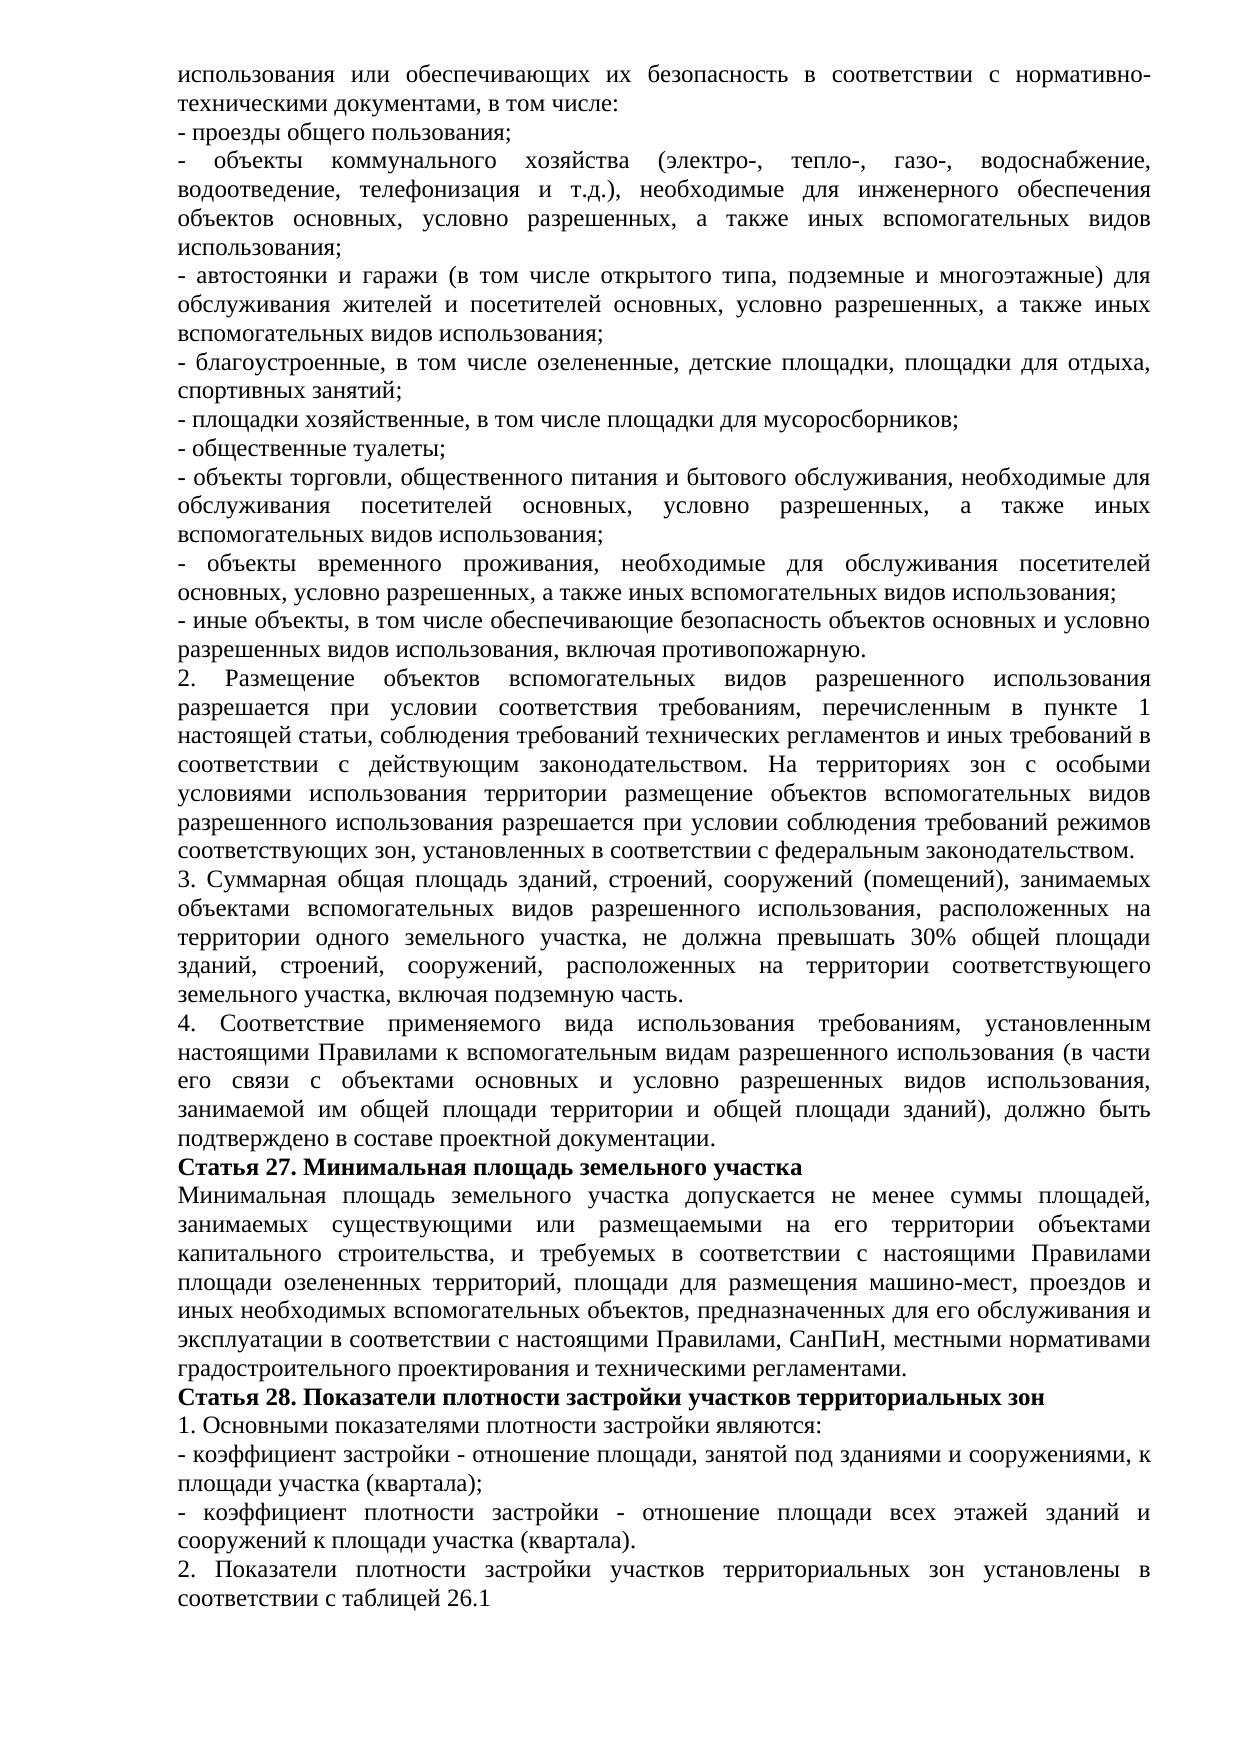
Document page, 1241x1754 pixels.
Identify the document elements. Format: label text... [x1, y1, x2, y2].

subtitle Статья 27. Минимальная площадь земельного участка [177, 1152, 1152, 1180]
text - объекты торговли, общественного питания и бытового обслуживания, необходимые для обслуживания посетителей основных, условно разрешенных, а также иных вспомогательных видов использования; [177, 462, 1152, 548]
text 1. Основными показателями плотности застройки являются: [177, 1410, 1152, 1439]
text 3. Суммарная общая площадь зданий, строений, сооружений (помещений), занимаемых объектами вспомогательных видов разрешенного использования, расположенных на территории одного земельного участка, не должна превышать 30% общей площади зданий, строений, сооружений, расположенных на территории соответствующего земельного участка, включая подземную часть. [177, 864, 1152, 1008]
text - коэффициент застройки - отношение площади, занятой под зданиями и сооружениями, к площади участка (квартала); [177, 1439, 1152, 1497]
text - объекты коммунального хозяйства (электро-, тепло-, газо-, водоснабжение, водоотведение, телефонизация и т.д.), необходимые для инженерного обеспечения объектов основных, условно разрешенных, а также иных вспомогательных видов использования; [177, 145, 1152, 260]
text 2. Показатели плотности застройки участков территориальных зон установлены в соответствии с таблицей 26.1 [177, 1554, 1152, 1612]
text - иные объекты, в том числе обеспечивающие безопасность объектов основных и условно разрешенных видов использования, включая противопожарную. [177, 605, 1152, 663]
text - благоустроенные, в том числе озелененные, детские площадки, площадки для отдыха, спортивных занятий; [177, 347, 1152, 404]
text 4. Соответствие применяемого вида использования требованиям, установленным настоящими Правилами к вспомогательным видам разрешенного использования (в части его связи с объектами основных и условно разрешенных видов использования, занимаемой им общей площади территории и общей площади зданий), должно быть подтверждено в составе проектной документации. [177, 1008, 1152, 1152]
text 2. Размещение объектов вспомогательных видов разрешенного использования разрешается при условии соответствия требованиям, перечисленным в пункте 1 настоящей статьи, соблюдения требований технических регламентов и иных требований в соответствии с действующим законодательством. На территориях зон с особыми условиями использования территории размещение объектов вспомогательных видов разрешенного использования разрешается при условии соблюдения требований режимов соответствующих зон, установленных в соответствии с федеральным законодательством. [177, 663, 1152, 864]
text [177, 59, 1152, 117]
subtitle Статья 28. Показатели плотности застройки участков территориальных зон [177, 1382, 1152, 1410]
text - проезды общего пользования; [177, 117, 1152, 145]
text - общественные туалеты; [177, 433, 1152, 462]
text - коэффициент плотности застройки - отношение площади всех этажей зданий и сооружений к площади участка (квартала). [177, 1497, 1152, 1554]
text - автостоянки и гаражи (в том числе открытого типа, подземные и многоэтажные) для обслуживания жителей и посетителей основных, условно разрешенных, а также иных вспомогательных видов использования; [177, 260, 1152, 347]
text - площадки хозяйственные, в том числе площадки для мусоросборников; [177, 404, 1152, 433]
text Минимальная площадь земельного участка допускается не менее суммы площадей, занимаемых существующими или размещаемыми на его территории объектами капитального строительства, и требуемых в соответствии с настоящими Правилами площади озелененных территорий, площади для размещения машино-мест, проездов и иных необходимых вспомогательных объектов, предназначенных для его обслуживания и эксплуатации в соответствии с настоящими Правилами, СанПиН, местными нормативами градостроительного проектирования и техническими регламентами. [177, 1180, 1152, 1382]
text - объекты временного проживания, необходимые для обслуживания посетителей основных, условно разрешенных, а также иных вспомогательных видов использования; [177, 548, 1152, 605]
